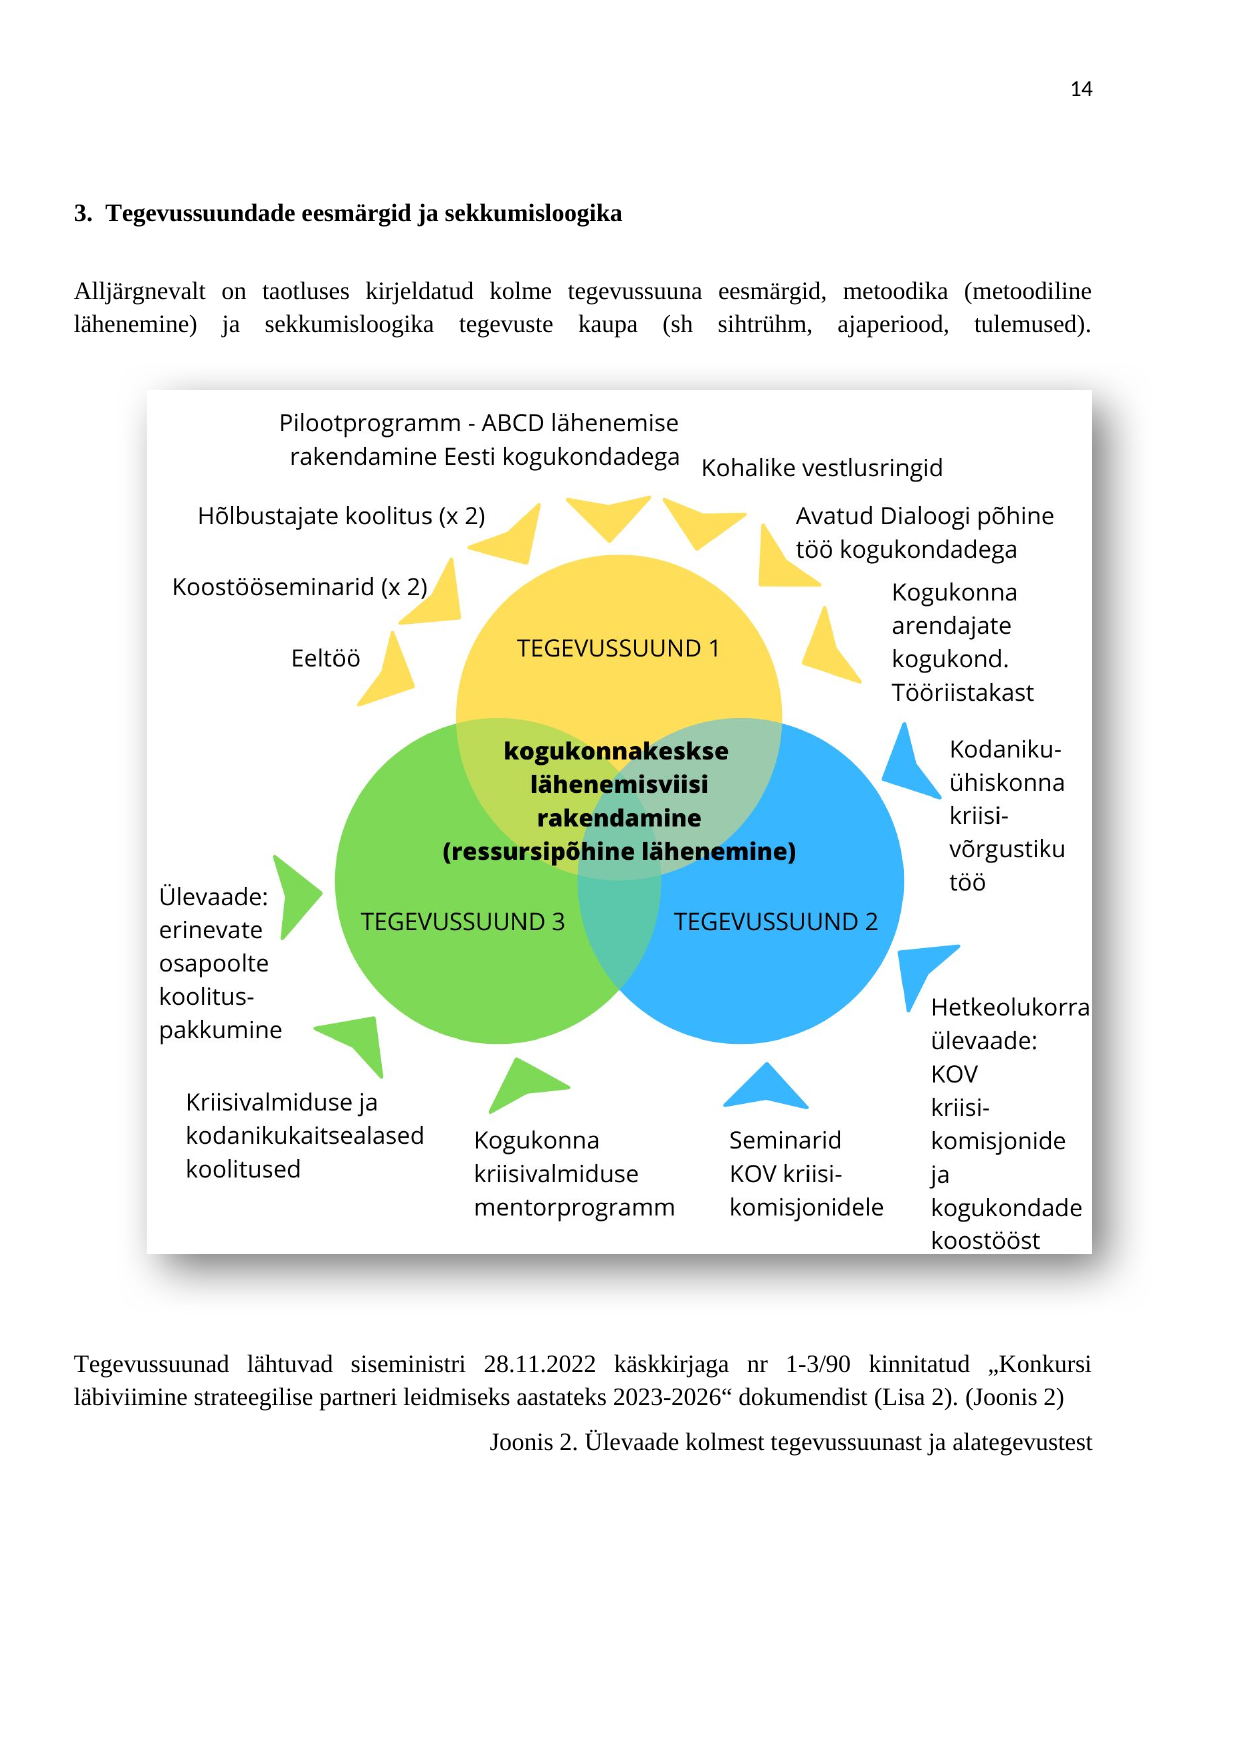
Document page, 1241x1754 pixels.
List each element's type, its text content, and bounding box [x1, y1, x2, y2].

picture [146, 390, 1092, 1254]
text Joonis 2. Ülevaade kolmest tegevussuunast ja alategevustest [148, 1427, 1093, 1456]
subtitle 3. Tegevussuundade eesmärgid ja sekkumisloogika [74, 198, 1093, 226]
